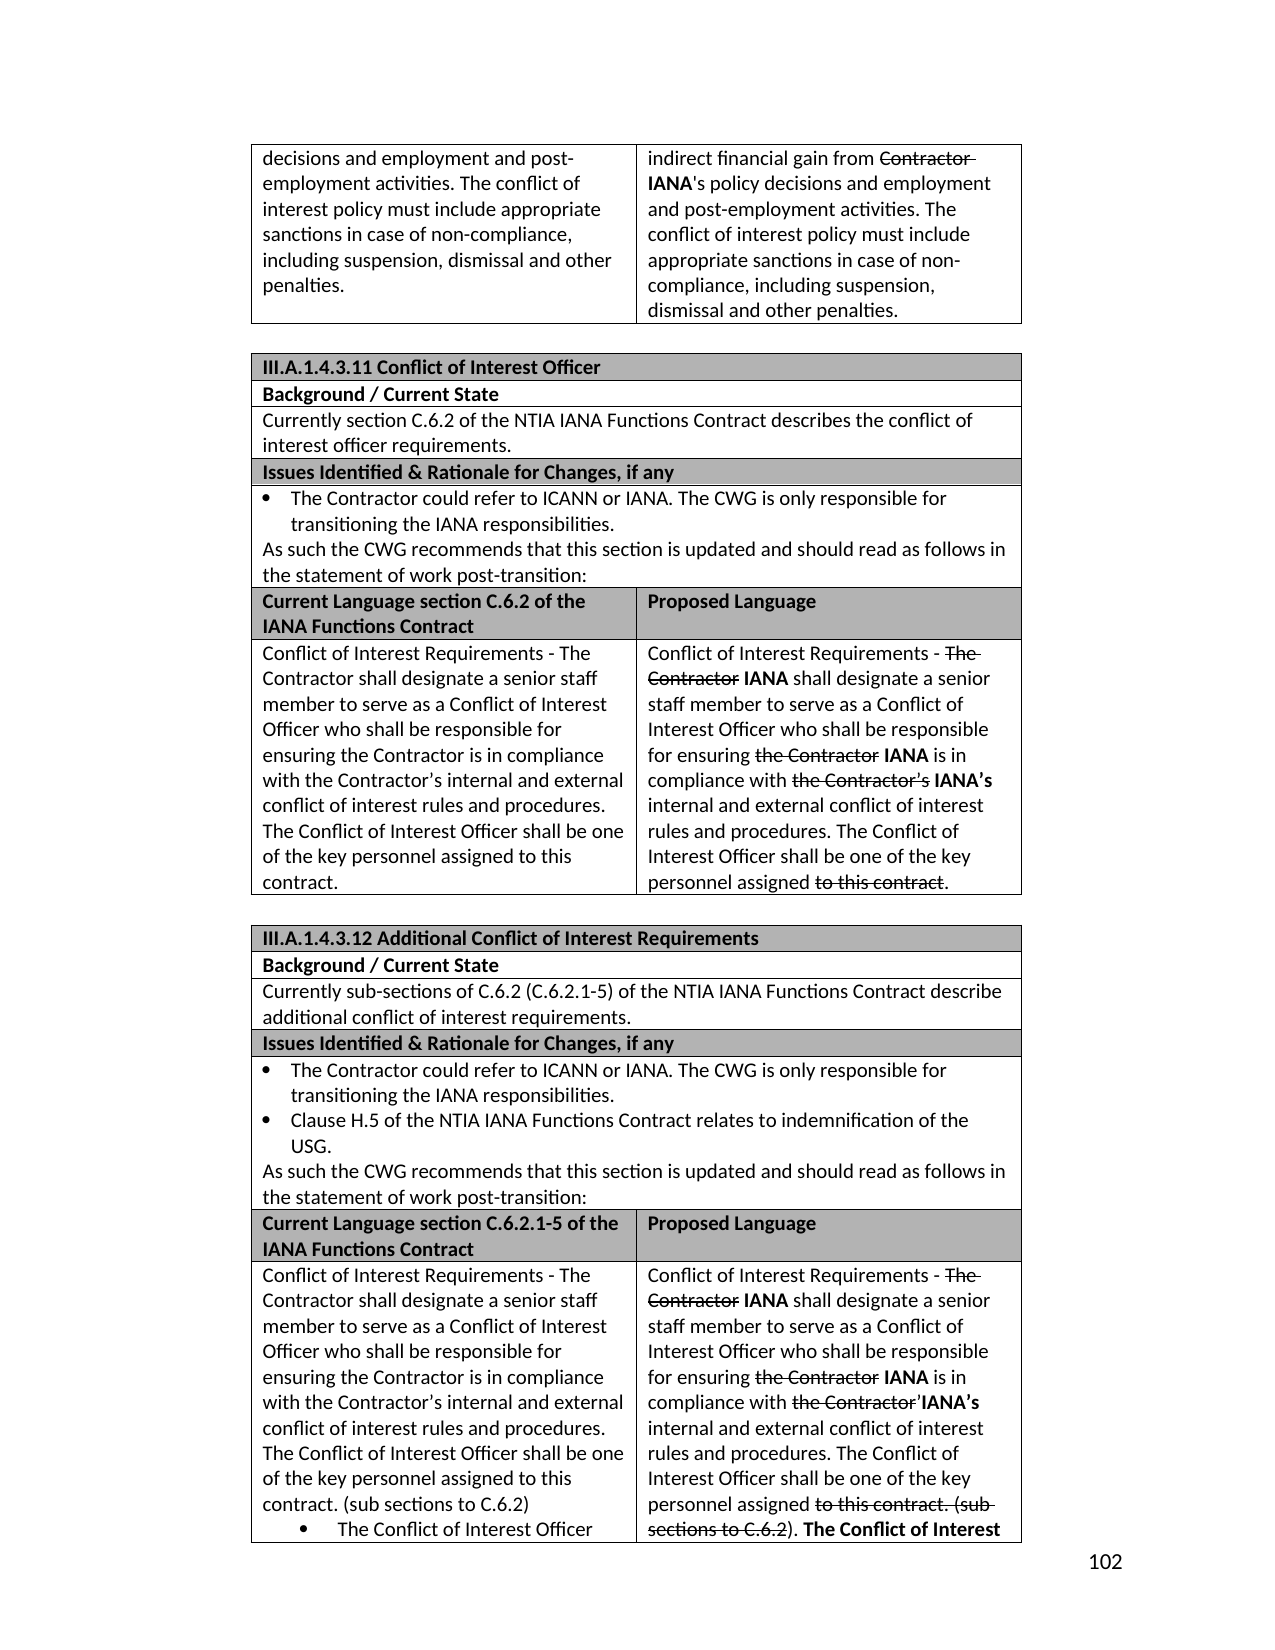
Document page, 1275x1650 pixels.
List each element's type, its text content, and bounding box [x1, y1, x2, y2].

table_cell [252, 1262, 636, 1542]
table_cell Issues Identified & Rationale for Changes, if any [252, 1030, 1021, 1056]
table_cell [637, 145, 1021, 323]
table_cell Background / Current State [252, 381, 1021, 406]
table_cell The Contractor could refer to ICANN or IANA. The CWG is only responsible for transitioning the IANA responsibilities. As such the CWG recommends that this section is updated and should read as follows in the statement of work post-transition: [252, 486, 1021, 587]
table_cell Proposed Language [637, 1210, 1021, 1261]
table_header III.A.1.4.3.11 Conflict of Interest Officer [252, 354, 1021, 380]
table_cell Proposed Language [637, 588, 1021, 639]
table_cell Currently sub-sections of C.6.2 (C.6.2.1-5) of the NTIA IANA Functions Contract describe additional conflict of interest requirements. [252, 979, 1021, 1029]
table_cell Current Language section C.6.2 of the IANA Functions Contract [252, 588, 636, 639]
table_cell Conflict of Interest Requirements - The Contractor IANA shall designate a senior staff member to serve as a Conflict of Interest Officer who shall be responsible for ensuring the Contractor IANA is in compliance with the Contractor’s IANA’s internal and external conflict of interest rules and procedures. The Conflict of Interest Officer shall be one of the key personnel assigned to this contract. [637, 640, 1021, 894]
table_header III.A.1.4.3.12 Additional Conflict of Interest Requirements [252, 926, 1021, 951]
table_cell Current Language section C.6.2.1-5 of the IANA Functions Contract [252, 1210, 636, 1261]
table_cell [637, 1262, 1021, 1542]
table_cell Issues Identified & Rationale for Changes, if any [252, 459, 1021, 484]
table_cell The Contractor could refer to ICANN or IANA. The CWG is only responsible for transitioning the IANA responsibilities. Clause H.5 of the NTIA IANA Functions Contract relates to indemnification of the USG. As such the CWG recommends that this section is updated and should read as follows in the statement of work post-transition: [252, 1057, 1021, 1209]
table_cell Background / Current State [252, 952, 1021, 977]
table_cell Conflict of Interest Requirements - The Contractor shall designate a senior staff member to serve as a Conflict of Interest Officer who shall be responsible for ensuring the Contractor is in compliance with the Contractor’s internal and external conflict of interest rules and procedures. The Conflict of Interest Officer shall be one of the key personnel assigned to this contract. [252, 640, 636, 894]
table_cell Currently section C.6.2 of the NTIA IANA Functions Contract describes the conflict of interest officer requirements. [252, 407, 1021, 458]
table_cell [252, 145, 636, 323]
